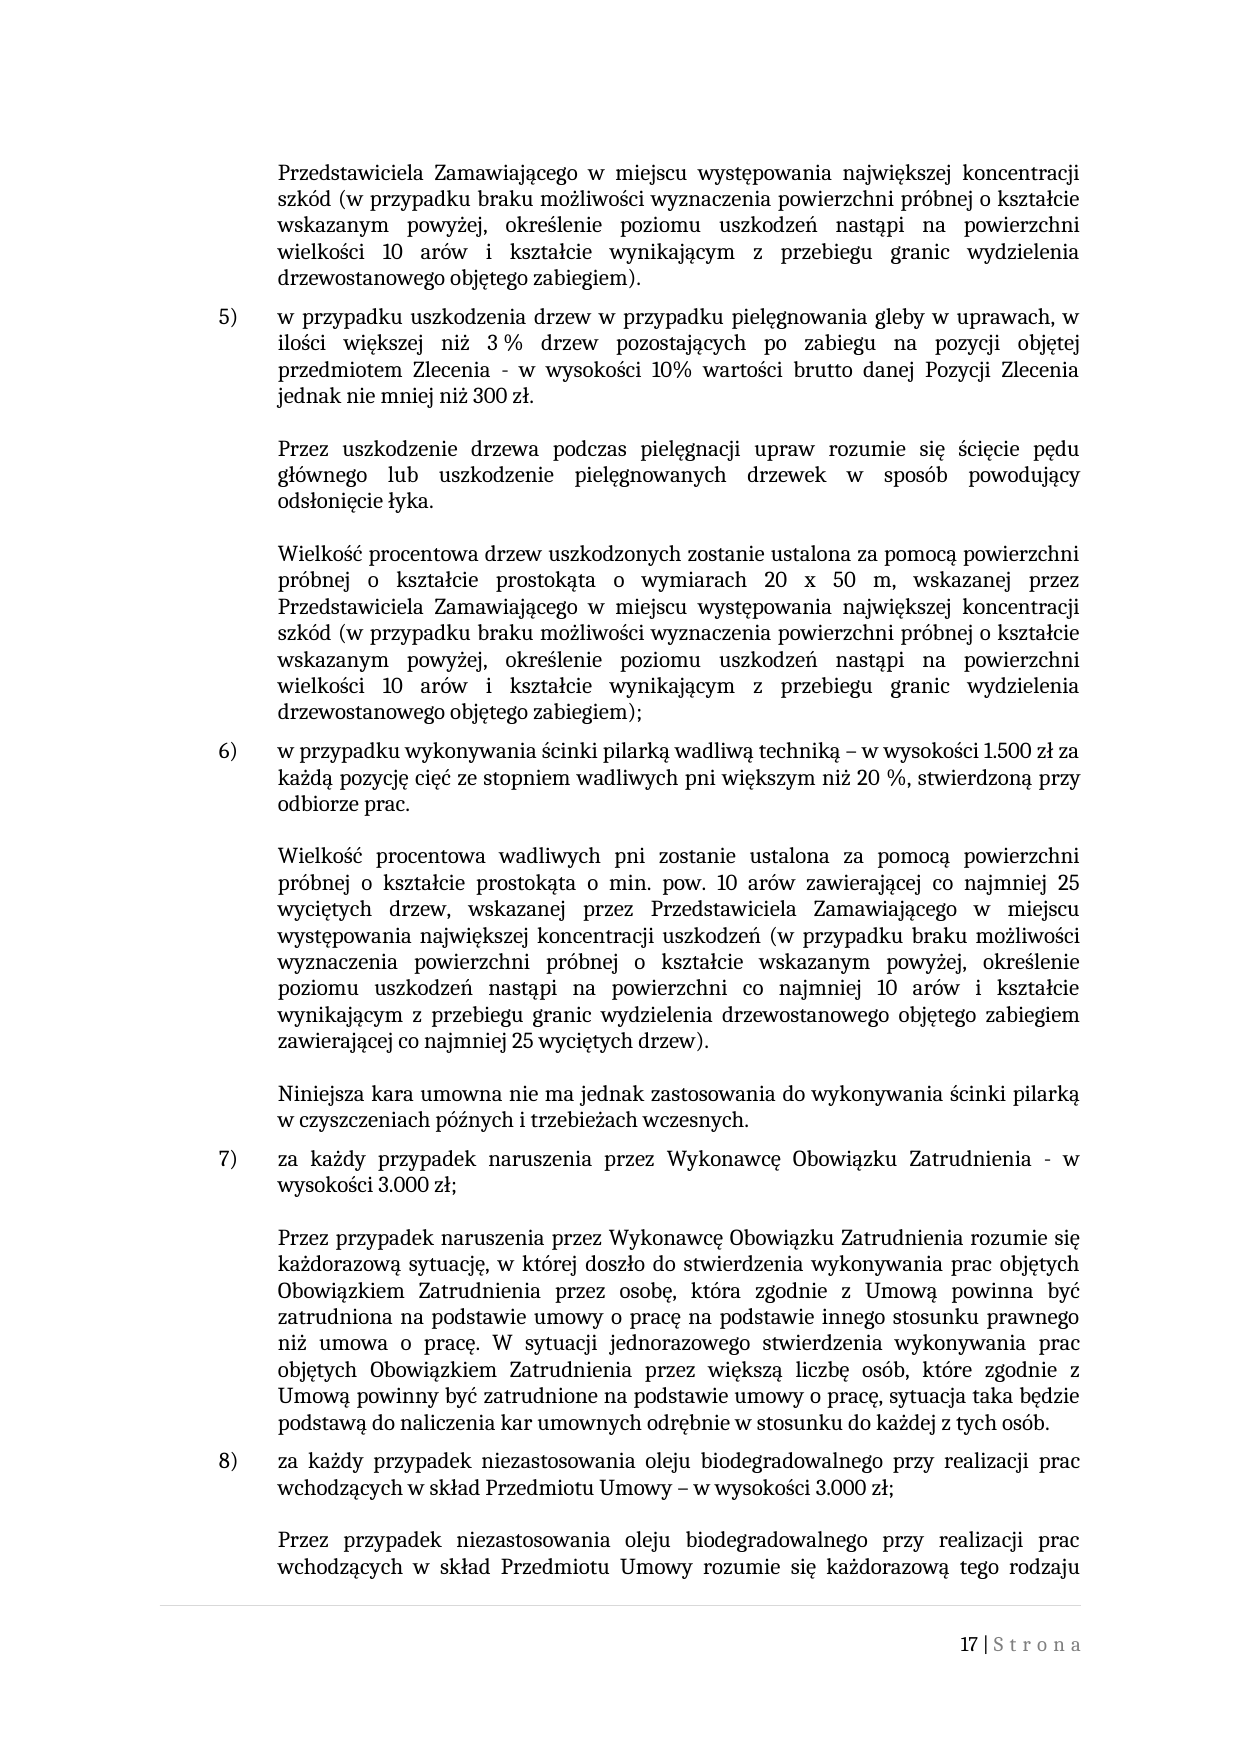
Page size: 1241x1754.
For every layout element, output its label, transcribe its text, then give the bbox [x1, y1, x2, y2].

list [218, 1448, 1081, 1580]
list za każdy przypadek naruszenia przez Wykonawcę Obowiązku Zatrudnienia - w wysokości 3.000 zł; Przez przypadek naruszenia przez Wykonawcę Obowiązku Zatrudnienia rozumie się każdorazową sytuację, w której doszło do stwierdzenia wykonywania prac objętych Obowiązkiem Zatrudnienia przez osobę, która zgodnie z Umową powinna być zatrudniona na podstawie umowy o pracę na podstawie innego stosunku prawnego niż umowa o pracę. W sytuacji jednorazowego stwierdzenia wykonywania prac objętych Obowiązkiem Zatrudnienia przez większą liczbę osób, które zgodnie z Umową powinny być zatrudnione na podstawie umowy o pracę, sytuacja taka będzie podstawą do naliczenia kar umownych odrębnie w stosunku do każdej z tych osób. [218, 1146, 1081, 1436]
list w przypadku wykonywania ścinki pilarką wadliwą techniką – w wysokości 1.500 zł za każdą pozycję cięć ze stopniem wadliwych pni większym niż 20 %, stwierdzoną przy odbiorze prac. Wielkość procentowa wadliwych pni zostanie ustalona za pomocą powierzchni próbnej o kształcie prostokąta o min. pow. 10 arów zawierającej co najmniej 25 wyciętych drzew, wskazanej przez Przedstawiciela Zamawiającego w miejscu występowania największej koncentracji uszkodzeń (w przypadku braku możliwości wyznaczenia powierzchni próbnej o kształcie wskazanym powyżej, określenie poziomu uszkodzeń nastąpi na powierzchni co najmniej 10 arów i kształcie wynikającym z przebiegu granic wydzielenia drzewostanowego objętego zabiegiem zawierającej co najmniej 25 wyciętych drzew). Niniejsza kara umowna nie ma jednak zastosowania do wykonywania ścinki pilarką w czyszczeniach późnych i trzebieżach wczesnych. [218, 738, 1081, 1133]
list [218, 159, 1081, 291]
list w przypadku uszkodzenia drzew w przypadku pielęgnowania gleby w uprawach, w ilości większej niż 3 % drzew pozostających po zabiegu na pozycji objętej przedmiotem Zlecenia - w wysokości 10% wartości brutto danej Pozycji Zlecenia jednak nie mniej niż 300 zł. Przez uszkodzenie drzewa podczas pielęgnacji upraw rozumie się ścięcie pędu głównego lub uszkodzenie pielęgnowanych drzewek w sposób powodujący odsłonięcie łyka. Wielkość procentowa drzew uszkodzonych zostanie ustalona za pomocą powierzchni próbnej o kształcie prostokąta o wymiarach 20 x 50 m, wskazanej przez Przedstawiciela Zamawiającego w miejscu występowania największej koncentracji szkód (w przypadku braku możliwości wyznaczenia powierzchni próbnej o kształcie wskazanym powyżej, określenie poziomu uszkodzeń nastąpi na powierzchni wielkości 10 arów i kształcie wynikającym z przebiegu granic wydzielenia drzewostanowego objętego zabiegiem); [218, 304, 1081, 725]
